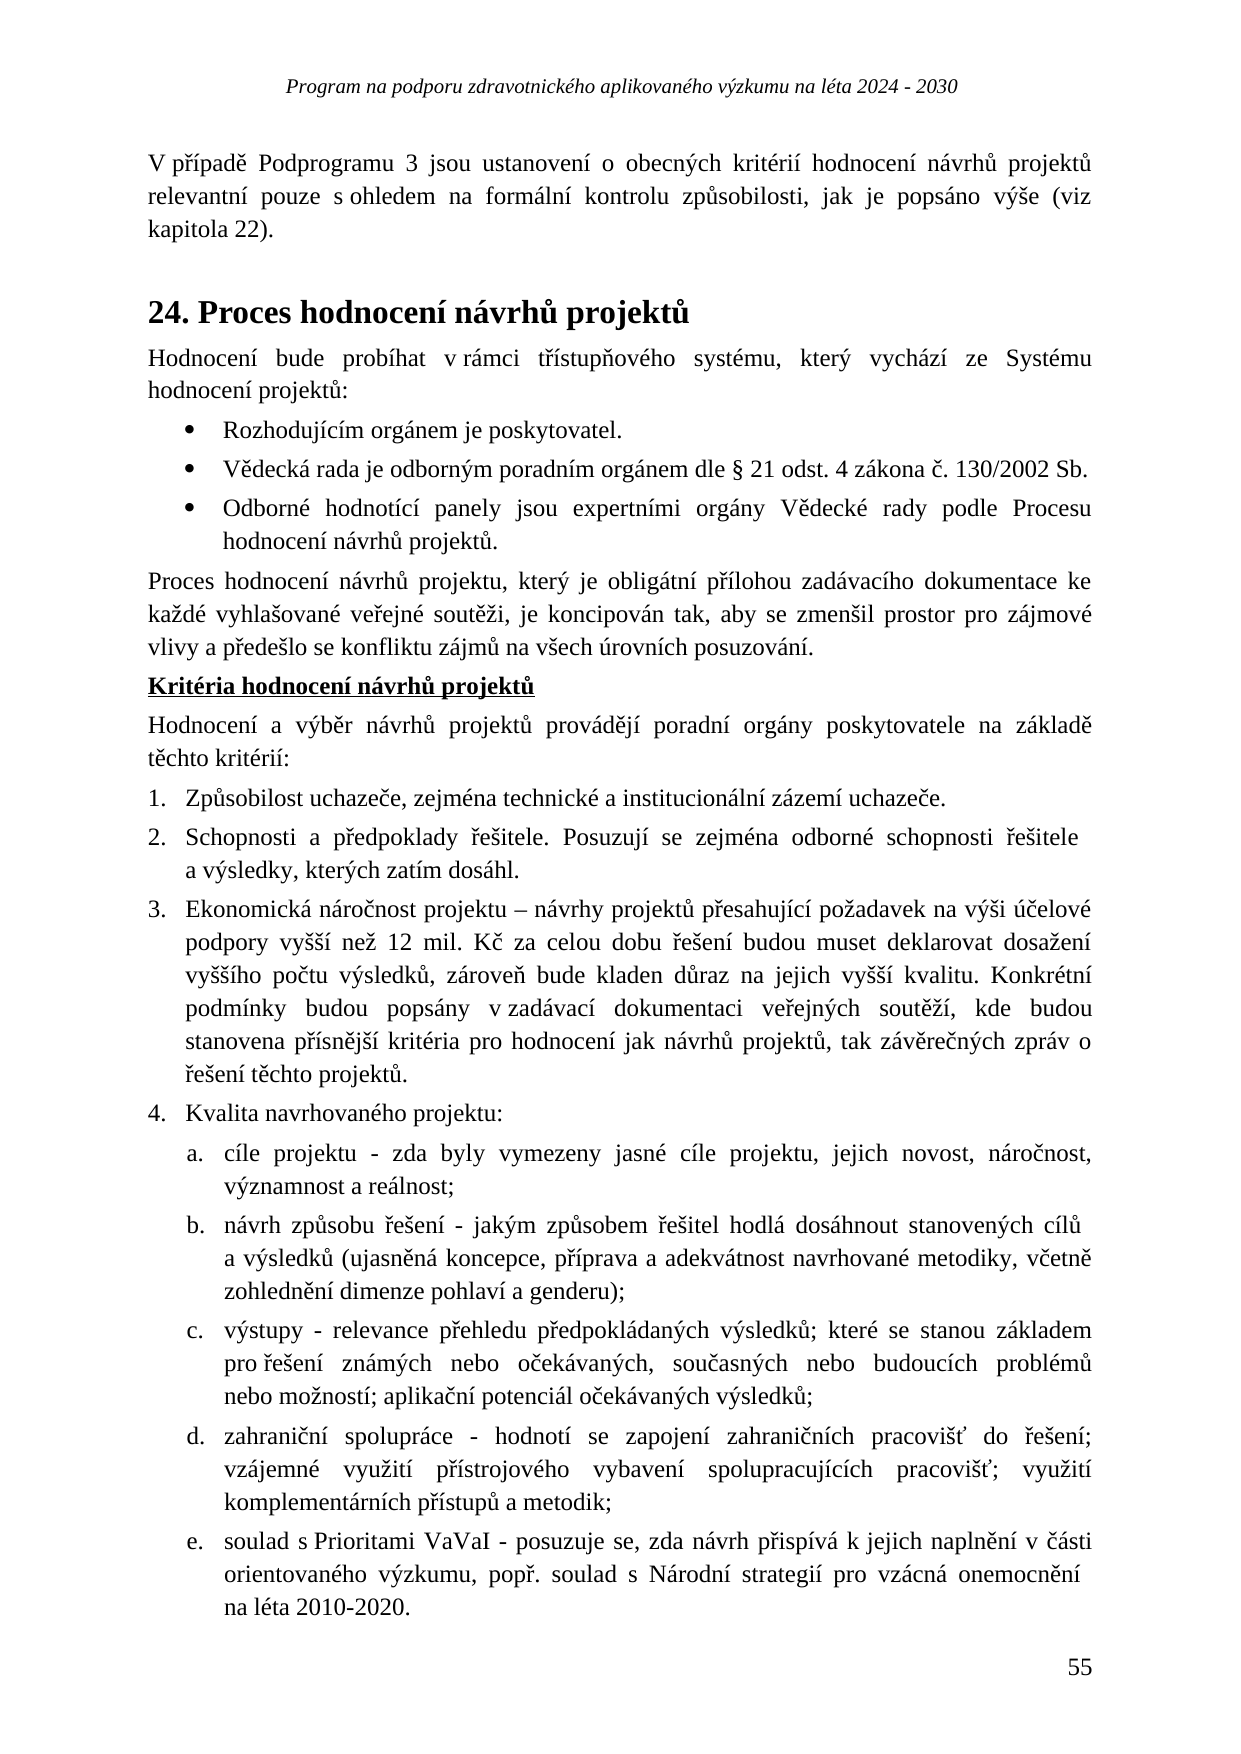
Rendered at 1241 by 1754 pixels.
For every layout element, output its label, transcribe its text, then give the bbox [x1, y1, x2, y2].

subtitle 24. Proces hodnocení návrhů projektů [148, 292, 1093, 331]
list Odborné hodnotící panely jsou expertními orgány Vědecké rady podle Procesu hodnocení návrhů projektů. [185, 493, 1093, 555]
list Kvalita navrhovaného projektu: [148, 1098, 1093, 1127]
text Hodnocení bude probíhat v rámci třístupňového systému, který vychází ze Systému hodnocení projektů: [148, 343, 1093, 404]
list návrh způsobu řešení - jakým způsobem řešitel hodlá dosáhnout stanovených cílů a výsledků (ujasněná koncepce, příprava a adekvátnost navrhované metodiky, včetně zohlednění dimenze pohlaví a genderu); [186, 1210, 1093, 1305]
text Hodnocení a výběr návrhů projektů provádějí poradní orgány poskytovatele na základě těchto kritérií: [148, 710, 1093, 772]
text V případě Podprogramu 3 jsou ustanovení o obecných kritérií hodnocení návrhů projektů relevantní pouze s ohledem na formální kontrolu způsobilosti, jak je popsáno výše (viz kapitola 22). [148, 148, 1093, 242]
list Rozhodujícím orgánem je poskytovatel. [185, 415, 1093, 444]
list zahraniční spolupráce - hodnotí se zapojení zahraničních pracovišť do řešení; vzájemné využití přístrojového vybavení spolupracujících pracovišť; využití komplementárních přístupů a metodik; [186, 1421, 1093, 1516]
text Kritéria hodnocení návrhů projektů [148, 671, 1093, 700]
list Způsobilost uchazeče, zejména technické a institucionální zázemí uchazeče. [148, 783, 1093, 811]
text Proces hodnocení návrhů projektu, který je obligátní přílohou zadávacího dokumentace ke každé vyhlašované veřejné soutěži, je koncipován tak, aby se zmenšil prostor pro zájmové vlivy a předešlo se konfliktu zájmů na všech úrovních posuzování. [148, 566, 1093, 661]
list výstupy - relevance přehledu předpokládaných výsledků; které se stanou základem pro řešení známých nebo očekávaných, současných nebo budoucích problémů nebo možností; aplikační potenciál očekávaných výsledků; [186, 1315, 1093, 1410]
list Vědecká rada je odborným poradním orgánem dle § 21 odst. 4 zákona č. 130/2002 Sb. [185, 454, 1093, 483]
list soulad s Prioritami VaVaI - posuzuje se, zda návrh přispívá k jejich naplnění v části orientovaného výzkumu, popř. soulad s Národní strategií pro vzácná onemocnění na léta 2010-2020. [186, 1526, 1093, 1621]
list Schopnosti a předpoklady řešitele. Posuzují se zejména odborné schopnosti řešitele a výsledky, kterých zatím dosáhl. [148, 822, 1093, 884]
list cíle projektu - zda byly vymezeny jasné cíle projektu, jejich novost, náročnost, významnost a reálnost; [186, 1138, 1093, 1199]
list Ekonomická náročnost projektu – návrhy projektů přesahující požadavek na výši účelové podpory vyšší než 12 mil. Kč za celou dobu řešení budou muset deklarovat dosažení vyššího počtu výsledků, zároveň bude kladen důraz na jejich vyšší kvalitu. Konkrétní podmínky budou popsány v zadávací dokumentaci veřejných soutěží, kde budou stanovena přísnější kritéria pro hodnocení jak návrhů projektů, tak závěrečných zpráv o řešení těchto projektů. [148, 894, 1093, 1088]
